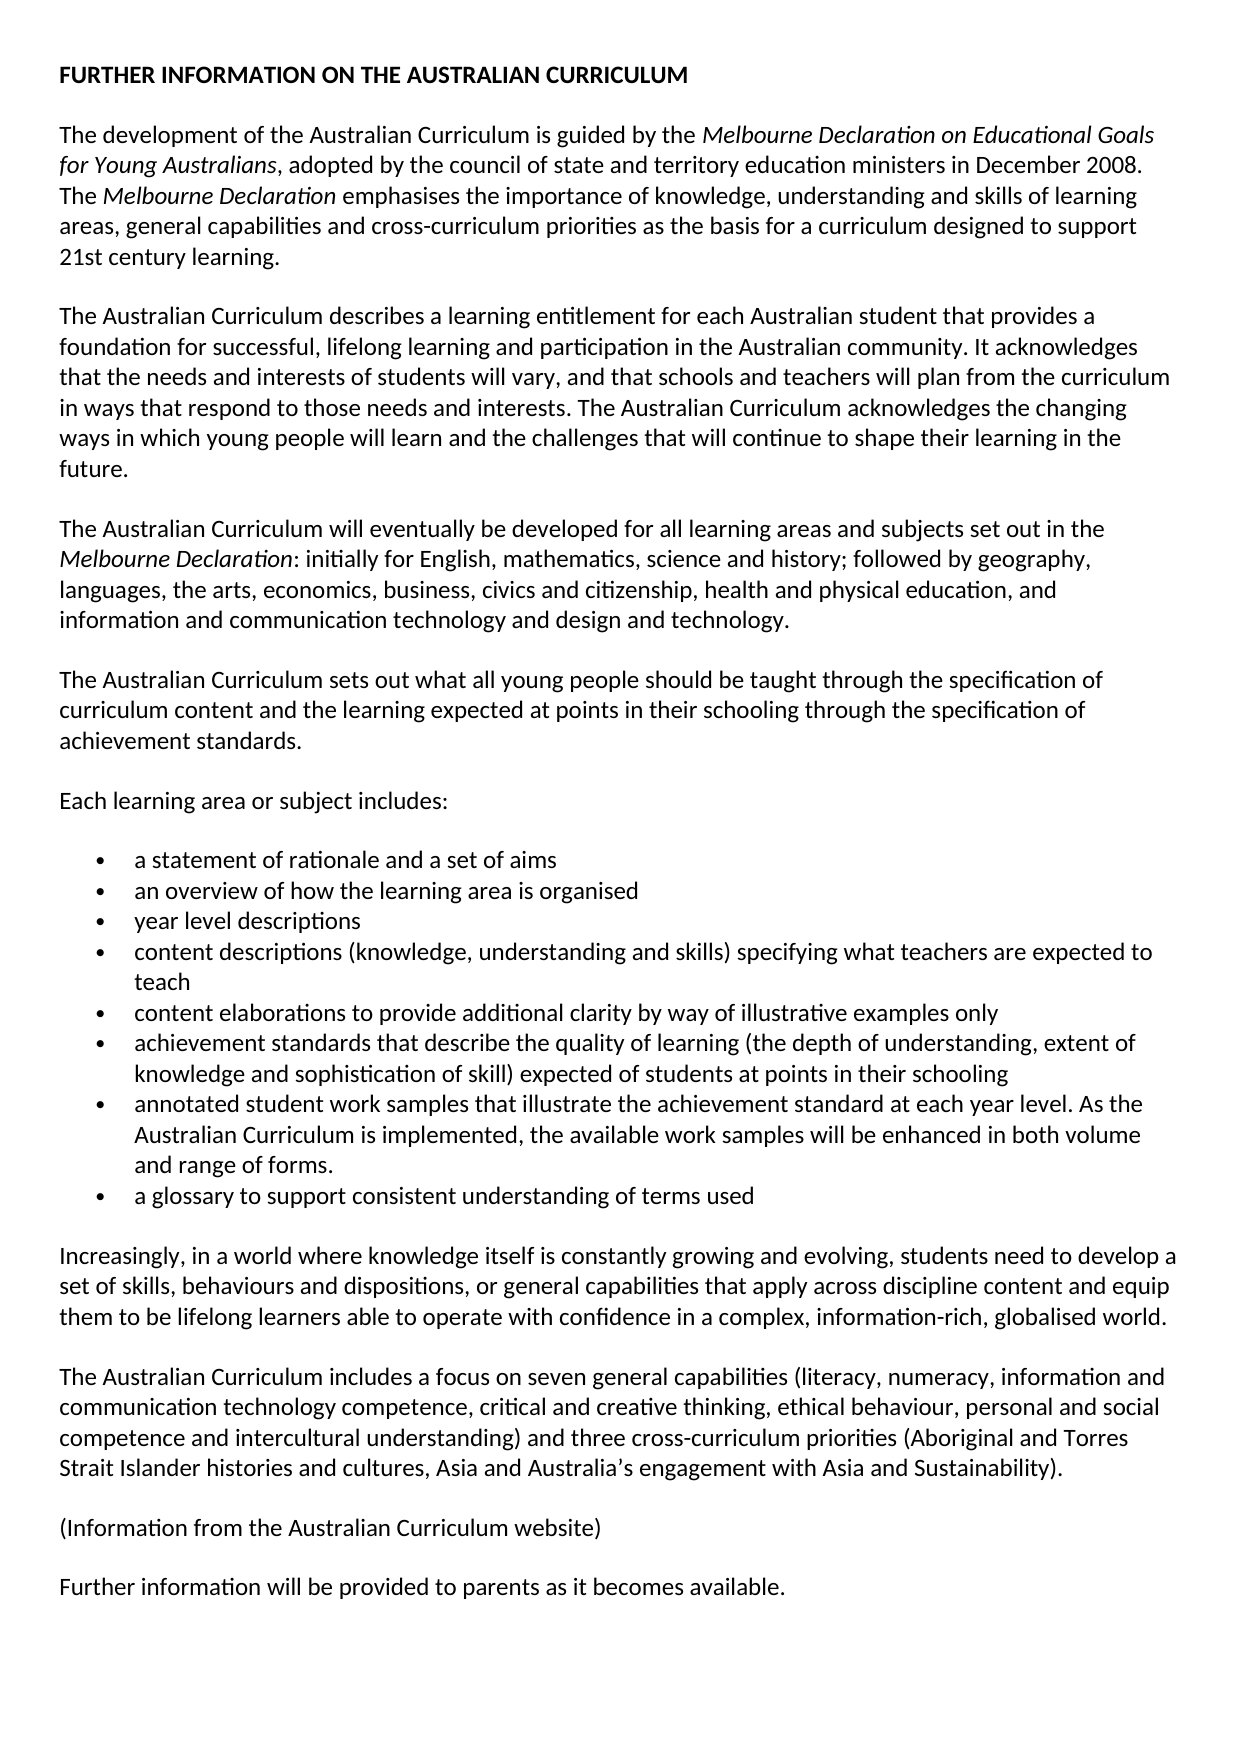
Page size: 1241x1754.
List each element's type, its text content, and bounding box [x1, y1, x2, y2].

list a statement of rationale and a set of aims [97, 844, 1181, 875]
text The development of the Australian Curriculum is guided by the Melbourne Declaration on Educational Goals for Young Australians, adopted by the council of state and territory education ministers in December 2008. The Melbourne Declaration emphasises the importance of knowledge, understanding and skills of learning areas, general capabilities and cross-curriculum priorities as the basis for a curriculum designed to support 21st century learning. [59, 119, 1181, 271]
list year level descriptions [97, 906, 1181, 936]
text The Australian Curriculum includes a focus on seven general capabilities (literacy, numeracy, information and communication technology competence, critical and creative thinking, ethical behaviour, personal and social competence and intercultural understanding) and three cross-curriculum priorities (Aboriginal and Torres Strait Islander histories and cultures, Asia and Australia’s engagement with Asia and Sustainability). [59, 1361, 1181, 1483]
list content descriptions (knowledge, understanding and skills) specifying what teachers are expected to teach [97, 936, 1181, 997]
text The Australian Curriculum will eventually be developed for all learning areas and subjects set out in the Melbourne Declaration: initially for English, mathematics, science and history; followed by geography, languages, the arts, economics, business, civics and citizenship, health and physical education, and information and communication technology and design and technology. [59, 513, 1181, 635]
list achievement standards that describe the quality of learning (the depth of understanding, extent of knowledge and sophistication of skill) expected of students at points in their schooling [97, 1028, 1181, 1089]
text Each learning area or subject includes: [59, 785, 1181, 815]
text Further information will be provided to parents as it becomes available. [59, 1572, 1181, 1602]
text (Information from the Australian Curriculum website) [59, 1512, 1181, 1542]
text The Australian Curriculum sets out what all young people should be taught through the specification of curriculum content and the learning expected at points in their schooling through the specification of achievement standards. [59, 664, 1181, 756]
text The Australian Curriculum describes a learning entitlement for each Australian student that provides a foundation for successful, lifelong learning and participation in the Australian community. It acknowledges that the needs and interests of students will vary, and that schools and teachers will plan from the curriculum in ways that respond to those needs and interests. The Australian Curriculum acknowledges the changing ways in which young people will learn and the challenges that will continue to shape their learning in the future. [59, 301, 1181, 484]
list annotated student work samples that illustrate the achievement standard at each year level. As the Australian Curriculum is implemented, the available work samples will be enhanced in both volume and range of forms. [97, 1089, 1181, 1180]
list an overview of how the learning area is organised [97, 875, 1181, 906]
list a glossary to support consistent understanding of terms used [97, 1180, 1181, 1211]
text Increasingly, in a world where knowledge itself is constantly growing and evolving, students need to develop a set of skills, behaviours and dispositions, or general capabilities that apply across discipline content and equip them to be lifelong learners able to operate with confidence in a complex, information-rich, globalised world. [59, 1240, 1181, 1331]
list content elaborations to provide additional clarity by way of illustrative examples only [97, 997, 1181, 1028]
text FURTHER INFORMATION ON THE AUSTRALIAN CURRICULUM [59, 59, 1181, 89]
